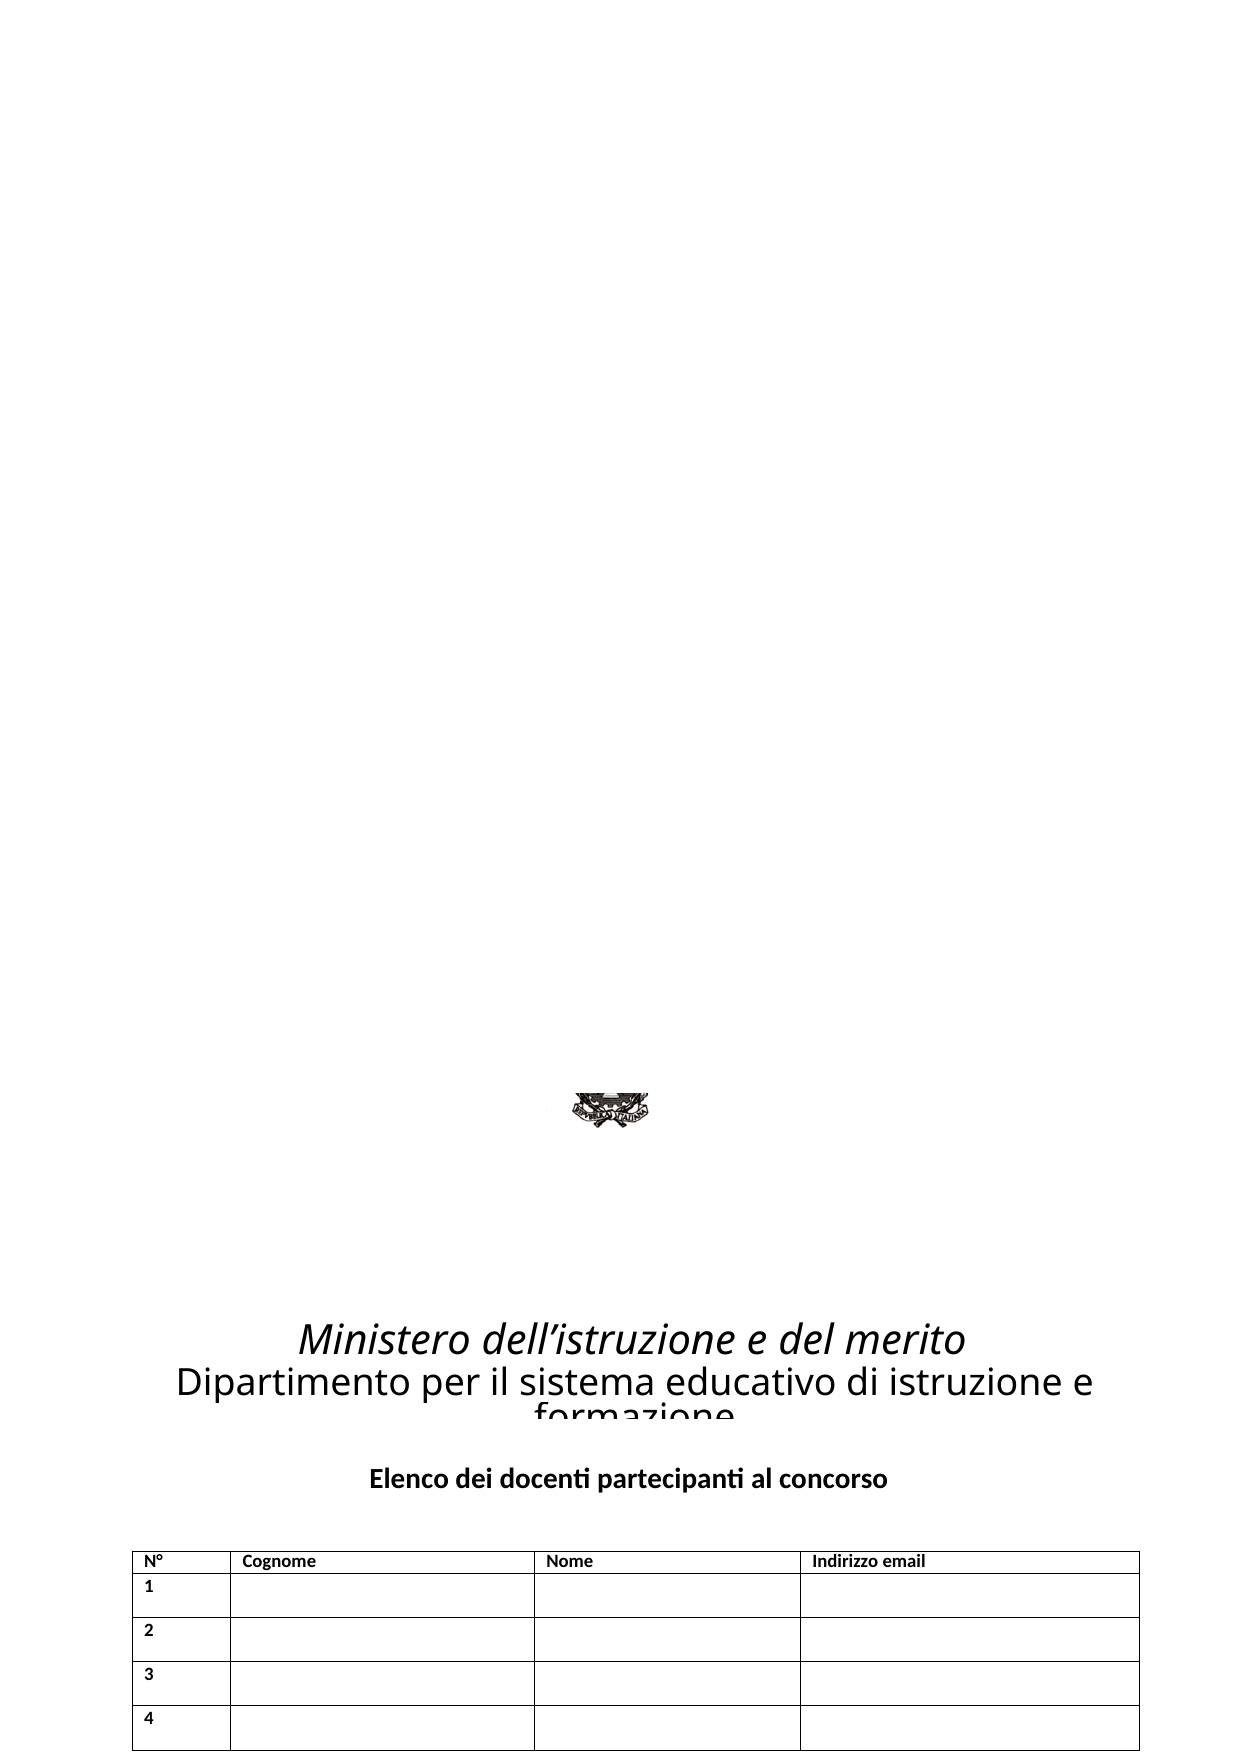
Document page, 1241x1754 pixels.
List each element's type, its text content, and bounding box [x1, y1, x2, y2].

table_header Nome [535, 1552, 800, 1573]
table_cell [801, 1618, 1139, 1661]
table_cell [231, 1706, 534, 1749]
table_cell [535, 1618, 800, 1661]
table_cell [801, 1662, 1139, 1705]
subtitle Elenco dei docenti partecipanti al concorso [353, 1460, 904, 1495]
picture [546, 1093, 674, 1145]
table_cell [231, 1618, 534, 1661]
table_header N° [133, 1552, 230, 1573]
table_cell [231, 1574, 534, 1617]
table_header Cognome [231, 1552, 534, 1573]
table_cell 2 [133, 1618, 230, 1661]
table_cell [801, 1706, 1139, 1749]
table_cell [231, 1662, 534, 1705]
table_cell [535, 1706, 800, 1749]
table_cell [801, 1574, 1139, 1617]
table_cell 4 [133, 1706, 230, 1749]
table_cell 1 [133, 1574, 230, 1617]
table_cell 3 [133, 1662, 230, 1705]
table_cell [535, 1662, 800, 1705]
table_cell [535, 1574, 800, 1617]
table_header Indirizzo email [801, 1552, 1139, 1573]
